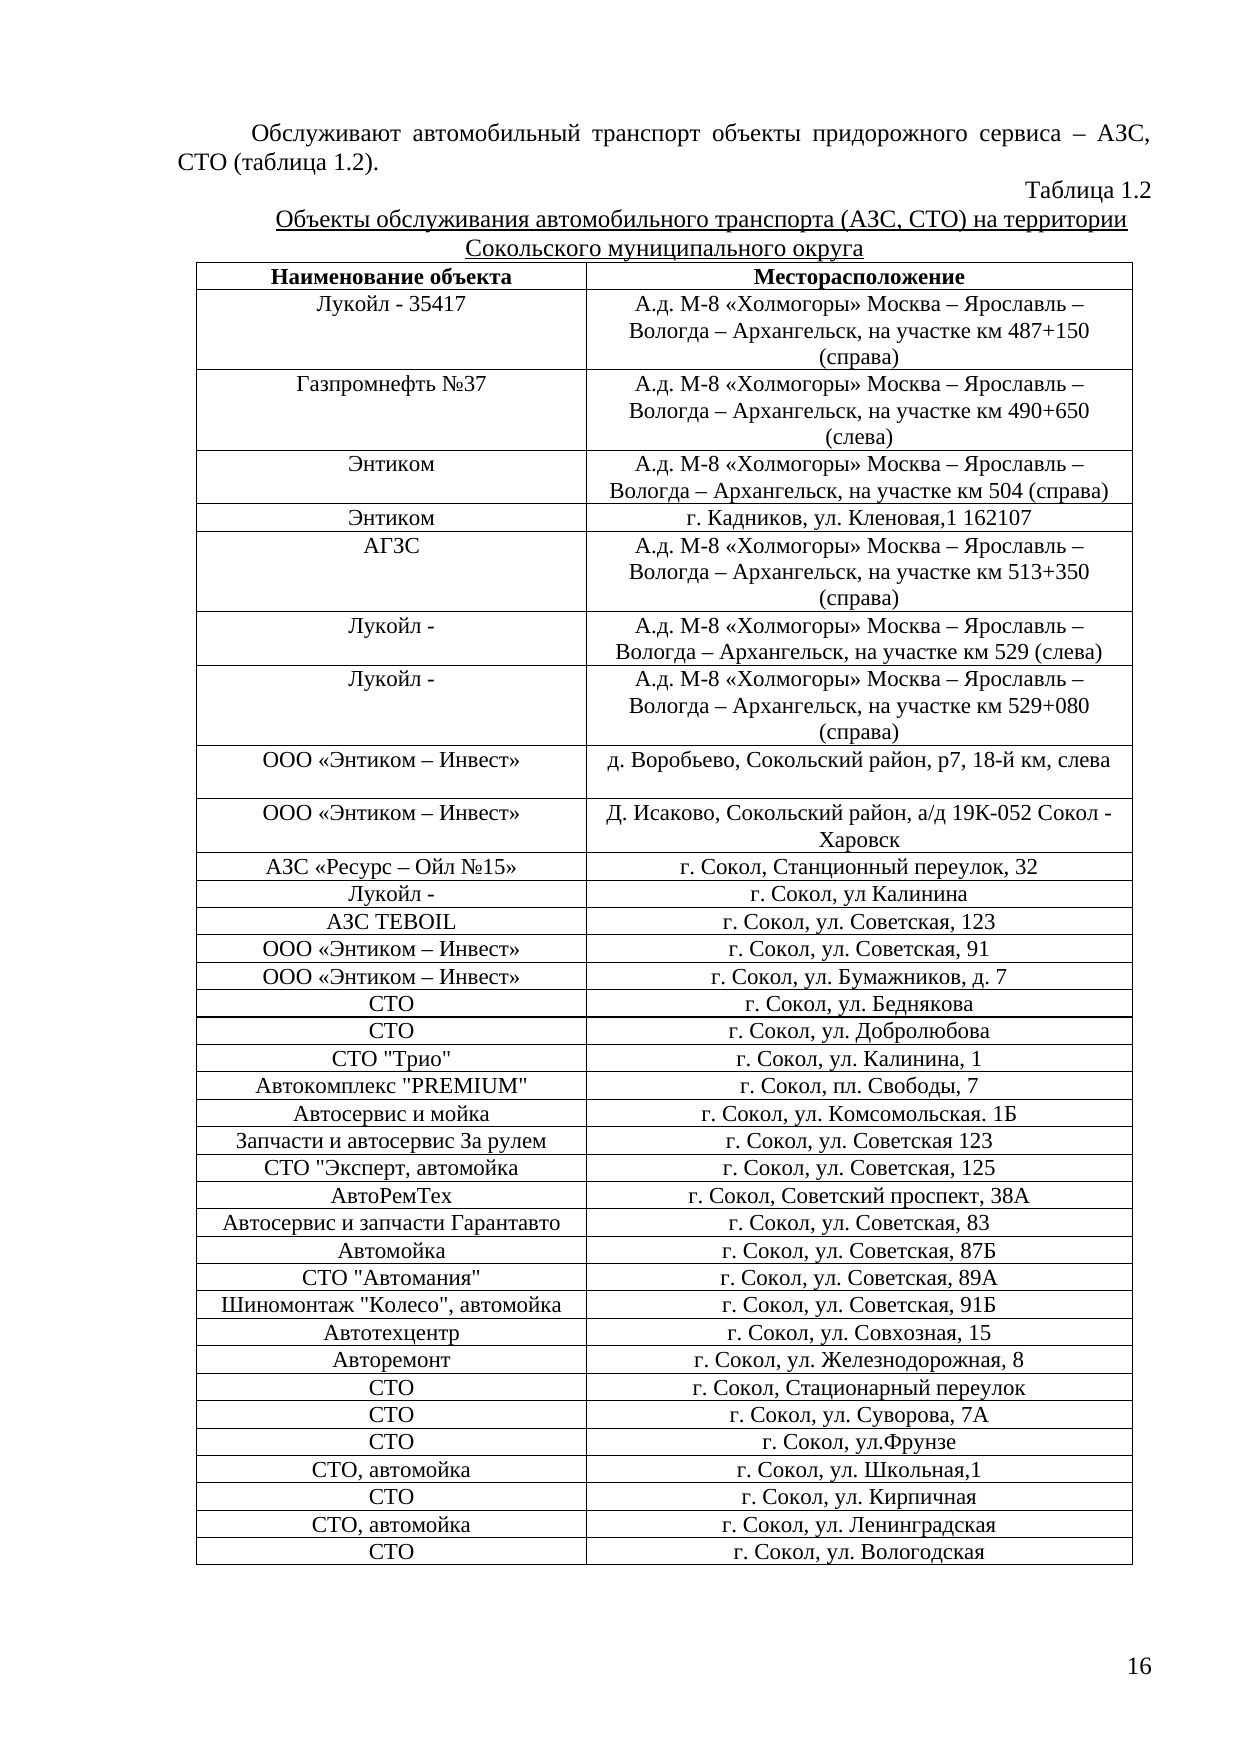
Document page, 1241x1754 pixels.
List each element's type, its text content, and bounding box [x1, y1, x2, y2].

table_cell Автомойка [197, 1237, 586, 1263]
table_cell г. Кадников, ул. Кленовая,1 162107 [587, 504, 1132, 531]
table_cell г. Сокол, ул. Бумажников, д. 7 [587, 963, 1132, 989]
table_cell А.д. М-8 «Холмогоры» Москва – Ярославль – Вологда – Архангельск, на участке км 504 (справа) [587, 451, 1132, 503]
table_cell А.д. М-8 «Холмогоры» Москва – Ярославль – Вологда – Архангельск, на участке км 490+650 (слева) [587, 370, 1132, 449]
table_header Месторасположение [587, 263, 1132, 289]
table_cell Энтиком [197, 451, 586, 503]
text Объекты обслуживания автомобильного транспорта (АЗС, СТО) на территории Сокольского муниципального округа [177, 204, 1152, 262]
table_cell СТО [197, 1483, 586, 1509]
table_cell Автосервис и мойка [197, 1100, 586, 1126]
table_cell А.д. М-8 «Холмогоры» Москва – Ярославль – Вологда – Архангельск, на участке км 529 (слева) [587, 612, 1132, 664]
table_cell д. Воробьево, Сокольский район, р7, 18-й км, слева [587, 746, 1132, 798]
table_cell г. Сокол, ул. Комсомольская. 1Б [587, 1100, 1132, 1126]
table_cell Д. Исаково, Сокольский район, а/д 19К-052 Сокол - Харовск [587, 799, 1132, 852]
table_cell Автотехцентр [197, 1319, 586, 1345]
table_cell г. Сокол, ул. Советская, 91Б [587, 1291, 1132, 1318]
table_cell ООО «Энтиком – Инвест» [197, 935, 586, 962]
table_cell г. Сокол, ул. Беднякова [587, 990, 1132, 1016]
table_cell г. Сокол, ул. Калинина, 1 [587, 1045, 1132, 1071]
table_cell г. Сокол, Советский проспект, 38А [587, 1182, 1132, 1208]
table_cell г. Сокол, ул. Школьная,1 [587, 1456, 1132, 1482]
table_cell г. Сокол, ул. Суворова, 7А [587, 1401, 1132, 1427]
table_cell ООО «Энтиком – Инвест» [197, 799, 586, 852]
table_cell Лукойл - [197, 881, 586, 907]
table_cell Автокомплекс "PREMIUM" [197, 1072, 586, 1099]
table_cell СТО [197, 1538, 586, 1564]
table_cell СТО [197, 1429, 586, 1455]
table_cell СТО [197, 1374, 586, 1400]
table_cell г. Сокол, ул. Советская, 91 [587, 935, 1132, 962]
table_cell г. Сокол, ул. Кирпичная [587, 1483, 1132, 1509]
table_cell Лукойл - 35417 [197, 290, 586, 369]
table_cell А.д. М-8 «Холмогоры» Москва – Ярославль – Вологда – Архангельск, на участке км 529+080 (справа) [587, 666, 1132, 744]
table_header Наименование объекта [197, 263, 586, 289]
table_cell г. Сокол, ул. Советская, 87Б [587, 1237, 1132, 1263]
table_cell А.д. М-8 «Холмогоры» Москва – Ярославль – Вологда – Архангельск, на участке км 513+350 (справа) [587, 532, 1132, 611]
table_cell г. Сокол, ул.Фрунзе [587, 1429, 1132, 1455]
table_cell г. Сокол, ул. Ленинградская [587, 1511, 1132, 1537]
table_cell СТО "Автомания" [197, 1264, 586, 1290]
table_cell Лукойл - [197, 666, 586, 744]
table_cell СТО, автомойка [197, 1511, 586, 1537]
table_cell А.д. М-8 «Холмогоры» Москва – Ярославль – Вологда – Архангельск, на участке км 487+150 (справа) [587, 290, 1132, 369]
table_cell г. Сокол, ул. Добролюбова [587, 1018, 1132, 1044]
table_cell ООО «Энтиком – Инвест» [197, 963, 586, 989]
table_cell АЗС «Ресурс – Ойл №15» [197, 853, 586, 879]
table_cell г. Сокол, ул. Вологодская [587, 1538, 1132, 1564]
table_cell СТО, автомойка [197, 1456, 586, 1482]
text Обслуживают автомобильный транспорт объекты придорожного сервиса – АЗС, СТО (таблица 1.2). [177, 118, 1152, 176]
table_cell Газпромнефть №37 [197, 370, 586, 449]
table_cell АЗС TEBOIL [197, 908, 586, 934]
table_cell г. Сокол, пл. Свободы, 7 [587, 1072, 1132, 1099]
table_cell г. Сокол, Станционный переулок, 32 [587, 853, 1132, 879]
table_cell СТО "Эксперт, автомойка [197, 1155, 586, 1181]
table_cell СТО "Трио" [197, 1045, 586, 1071]
table_cell г. Сокол, ул Калинина [587, 881, 1132, 907]
table_cell г. Сокол, Стационарный переулок [587, 1374, 1132, 1400]
table_cell АвтоРемТех [197, 1182, 586, 1208]
text Таблица 1.2 [177, 176, 1152, 204]
table_cell ООО «Энтиком – Инвест» [197, 746, 586, 798]
table_cell г. Сокол, ул. Советская 123 [587, 1127, 1132, 1153]
table_cell Энтиком [197, 504, 586, 531]
table_cell Шиномонтаж "Колесо", автомойка [197, 1291, 586, 1318]
table_cell г. Сокол, ул. Советская, 83 [587, 1209, 1132, 1236]
table_cell г. Сокол, ул. Советская, 123 [587, 908, 1132, 934]
table_cell СТО [197, 1401, 586, 1427]
table_cell г. Сокол, ул. Совхозная, 15 [587, 1319, 1132, 1345]
table_cell Запчасти и автосервис За рулем [197, 1127, 586, 1153]
table_cell Авторемонт [197, 1346, 586, 1373]
table_cell Автосервис и запчасти Гарантавто [197, 1209, 586, 1236]
table_cell СТО [197, 1018, 586, 1044]
table_cell г. Сокол, ул. Советская, 89А [587, 1264, 1132, 1290]
table_cell Лукойл - [197, 612, 586, 664]
table_cell г. Сокол, ул. Железнодорожная, 8 [587, 1346, 1132, 1373]
table_cell г. Сокол, ул. Советская, 125 [587, 1155, 1132, 1181]
table_cell АГЗС [197, 532, 586, 611]
table_cell СТО [197, 990, 586, 1016]
